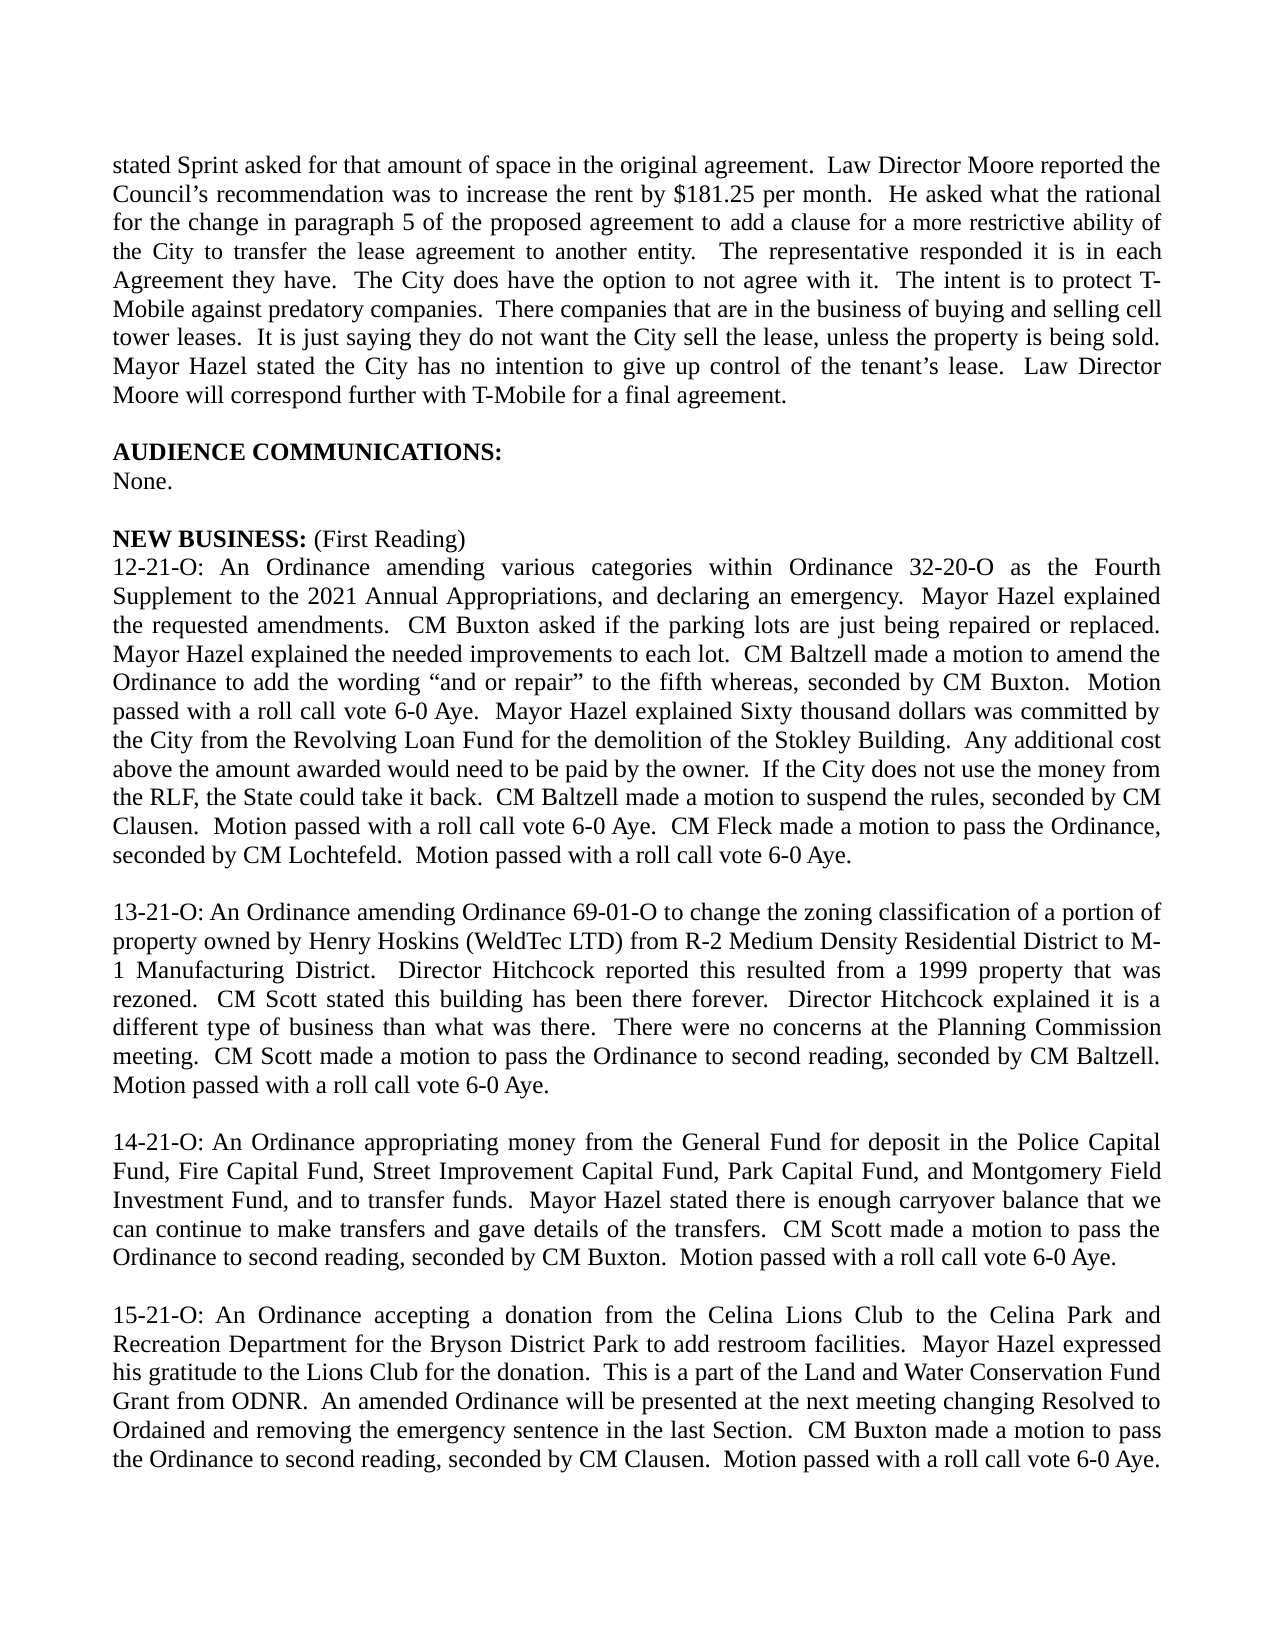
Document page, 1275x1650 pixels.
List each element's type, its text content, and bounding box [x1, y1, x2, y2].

text AUDIENCE COMMUNICATIONS: [112, 437, 1162, 466]
text None. [112, 466, 1162, 495]
text NEW BUSINESS: (First Reading) [112, 524, 1162, 552]
text 13-21-O: An Ordinance amending Ordinance 69-01-O to change the zoning classification of a portion of property owned by Henry Hoskins (WeldTec LTD) from R-2 Medium Density Residential District to M-1 Manufacturing District. Director Hitchcock reported this resulted from a 1999 property that was rezoned. CM Scott stated this building has been there forever. Director Hitchcock explained it is a different type of business than what was there. There were no concerns at the Planning Commission meeting. CM Scott made a motion to pass the Ordinance to second reading, seconded by CM Baltzell. Motion passed with a roll call vote 6-0 Aye. [112, 897, 1162, 1099]
text 14-21-O: An Ordinance appropriating money from the General Fund for deposit in the Police Capital Fund, Fire Capital Fund, Street Improvement Capital Fund, Park Capital Fund, and Montgomery Field Investment Fund, and to transfer funds. Mayor Hazel stated there is enough carryover balance that we can continue to make transfers and gave details of the transfers. CM Scott made a motion to pass the Ordinance to second reading, seconded by CM Buxton. Motion passed with a roll call vote 6-0 Aye. [112, 1127, 1162, 1271]
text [112, 150, 1162, 409]
text 15-21-O: An Ordinance accepting a donation from the Celina Lions Club to the Celina Park and Recreation Department for the Bryson District Park to add restroom facilities. Mayor Hazel expressed his gratitude to the Lions Club for the donation. This is a part of the Land and Water Conservation Fund Grant from ODNR. An amended Ordinance will be presented at the next meeting changing Resolved to Ordained and removing the emergency sentence in the last Section. CM Buxton made a motion to pass the Ordinance to second reading, seconded by CM Clausen. Motion passed with a roll call vote 6-0 Aye. [112, 1300, 1162, 1472]
text 12-21-O: An Ordinance amending various categories within Ordinance 32-20-O as the Fourth Supplement to the 2021 Annual Appropriations, and declaring an emergency. Mayor Hazel explained the requested amendments. CM Buxton asked if the parking lots are just being repaired or replaced. Mayor Hazel explained the needed improvements to each lot. CM Baltzell made a motion to amend the Ordinance to add the wording “and or repair” to the fifth whereas, seconded by CM Buxton. Motion passed with a roll call vote 6-0 Aye. Mayor Hazel explained Sixty thousand dollars was committed by the City from the Revolving Loan Fund for the demolition of the Stokley Building. Any additional cost above the amount awarded would need to be paid by the owner. If the City does not use the money from the RLF, the State could take it back. CM Baltzell made a motion to suspend the rules, seconded by CM Clausen. Motion passed with a roll call vote 6-0 Aye. CM Fleck made a motion to pass the Ordinance, seconded by CM Lochtefeld. Motion passed with a roll call vote 6-0 Aye. [112, 552, 1162, 869]
